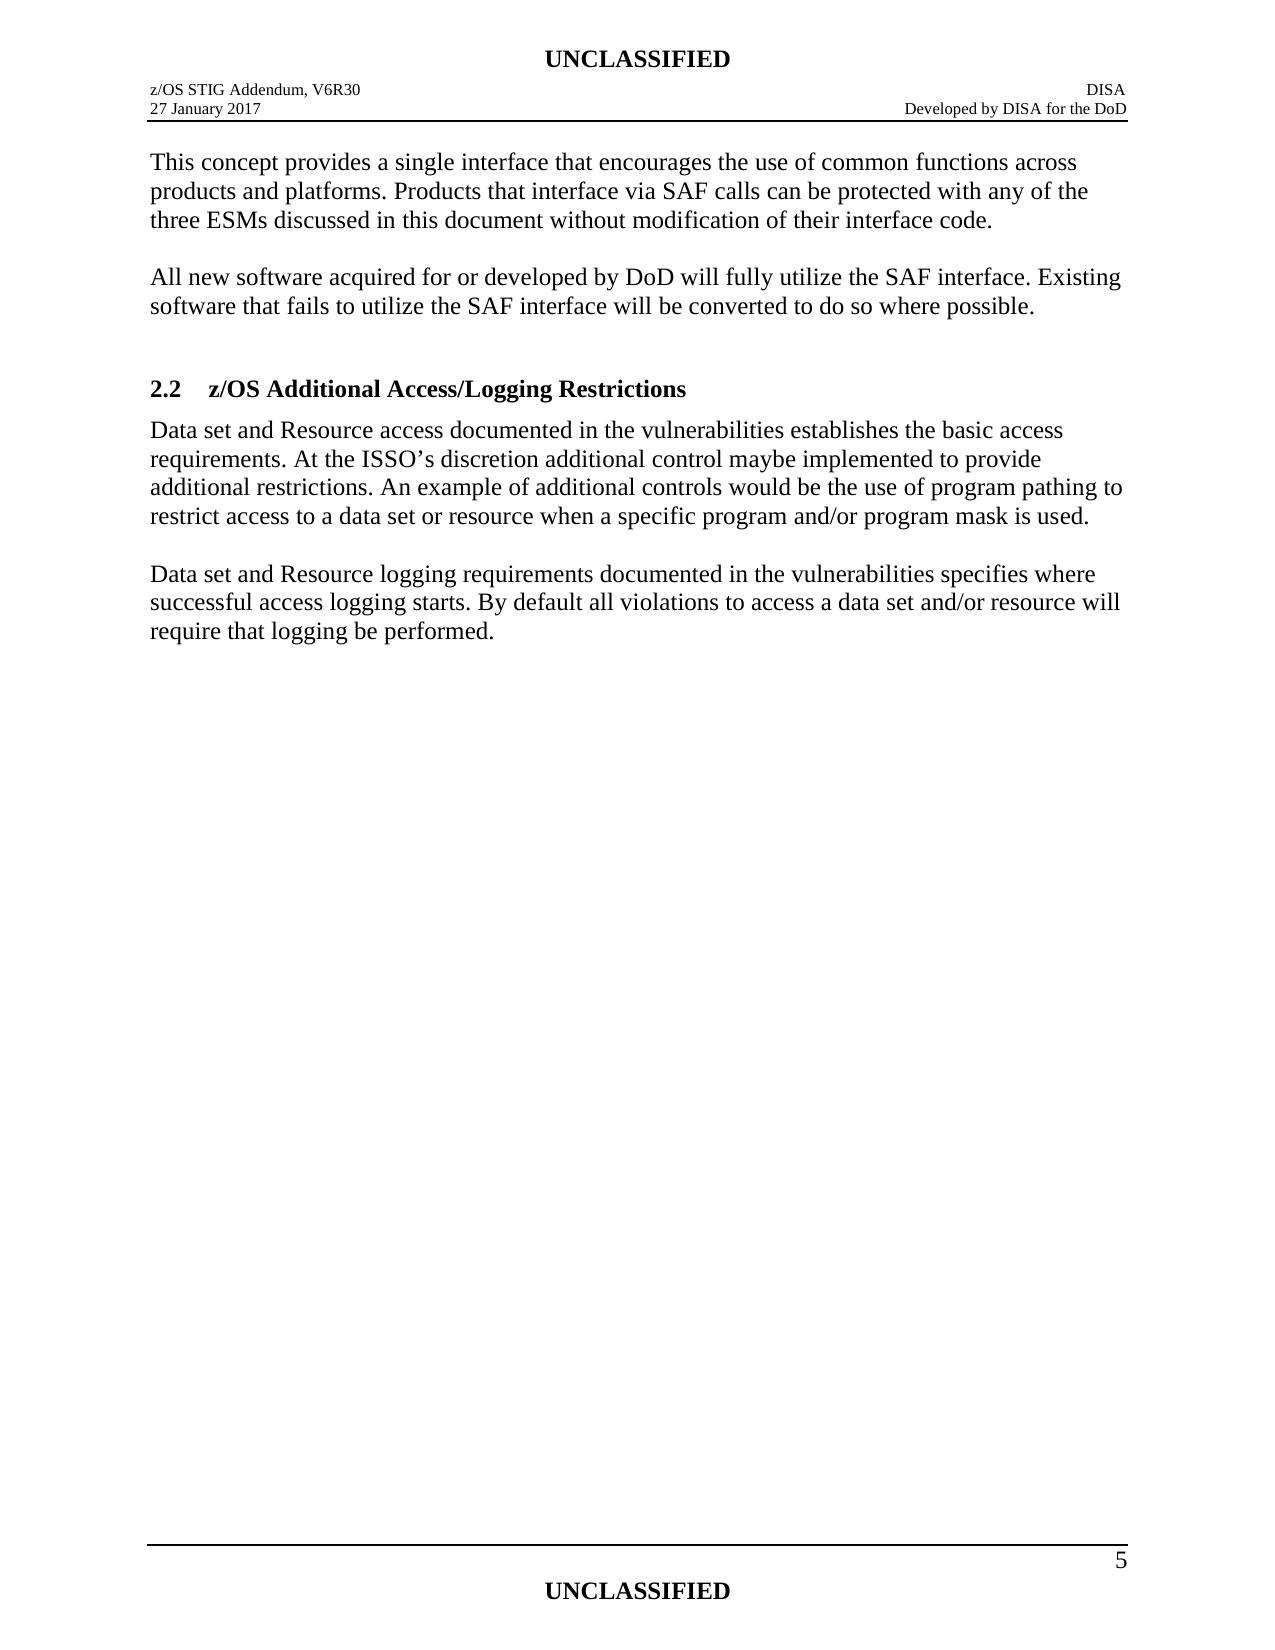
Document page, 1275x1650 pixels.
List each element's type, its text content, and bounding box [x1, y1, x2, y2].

text This concept provides a single interface that encourages the use of common functions across products and platforms. Products that interface via SAF calls can be protected with any of the three ESMs discussed in this document without modification of their interface code. [150, 147, 1092, 234]
text All new software acquired for or developed by DoD will fully utilize the SAF interface. Existing software that fails to utilize the SAF interface will be converted to do so where possible. [150, 262, 1124, 320]
text 2.2 z/OS Additional Access/Logging Restrictions [150, 374, 1142, 403]
text Data set and Resource access documented in the vulnerabilities establishes the basic access requirements. At the ISSO’s discretion additional control maybe implemented to provide additional restrictions. An example of additional controls would be the use of program pathing to restrict access to a data set or resource when a specific program and/or program mask is used. [150, 415, 1128, 530]
text Data set and Resource logging requirements documented in the vulnerabilities specifies where successful access logging starts. By default all violations to access a data set and/or resource will require that logging be performed. [150, 559, 1125, 645]
text 5 [135, 1545, 1127, 1574]
